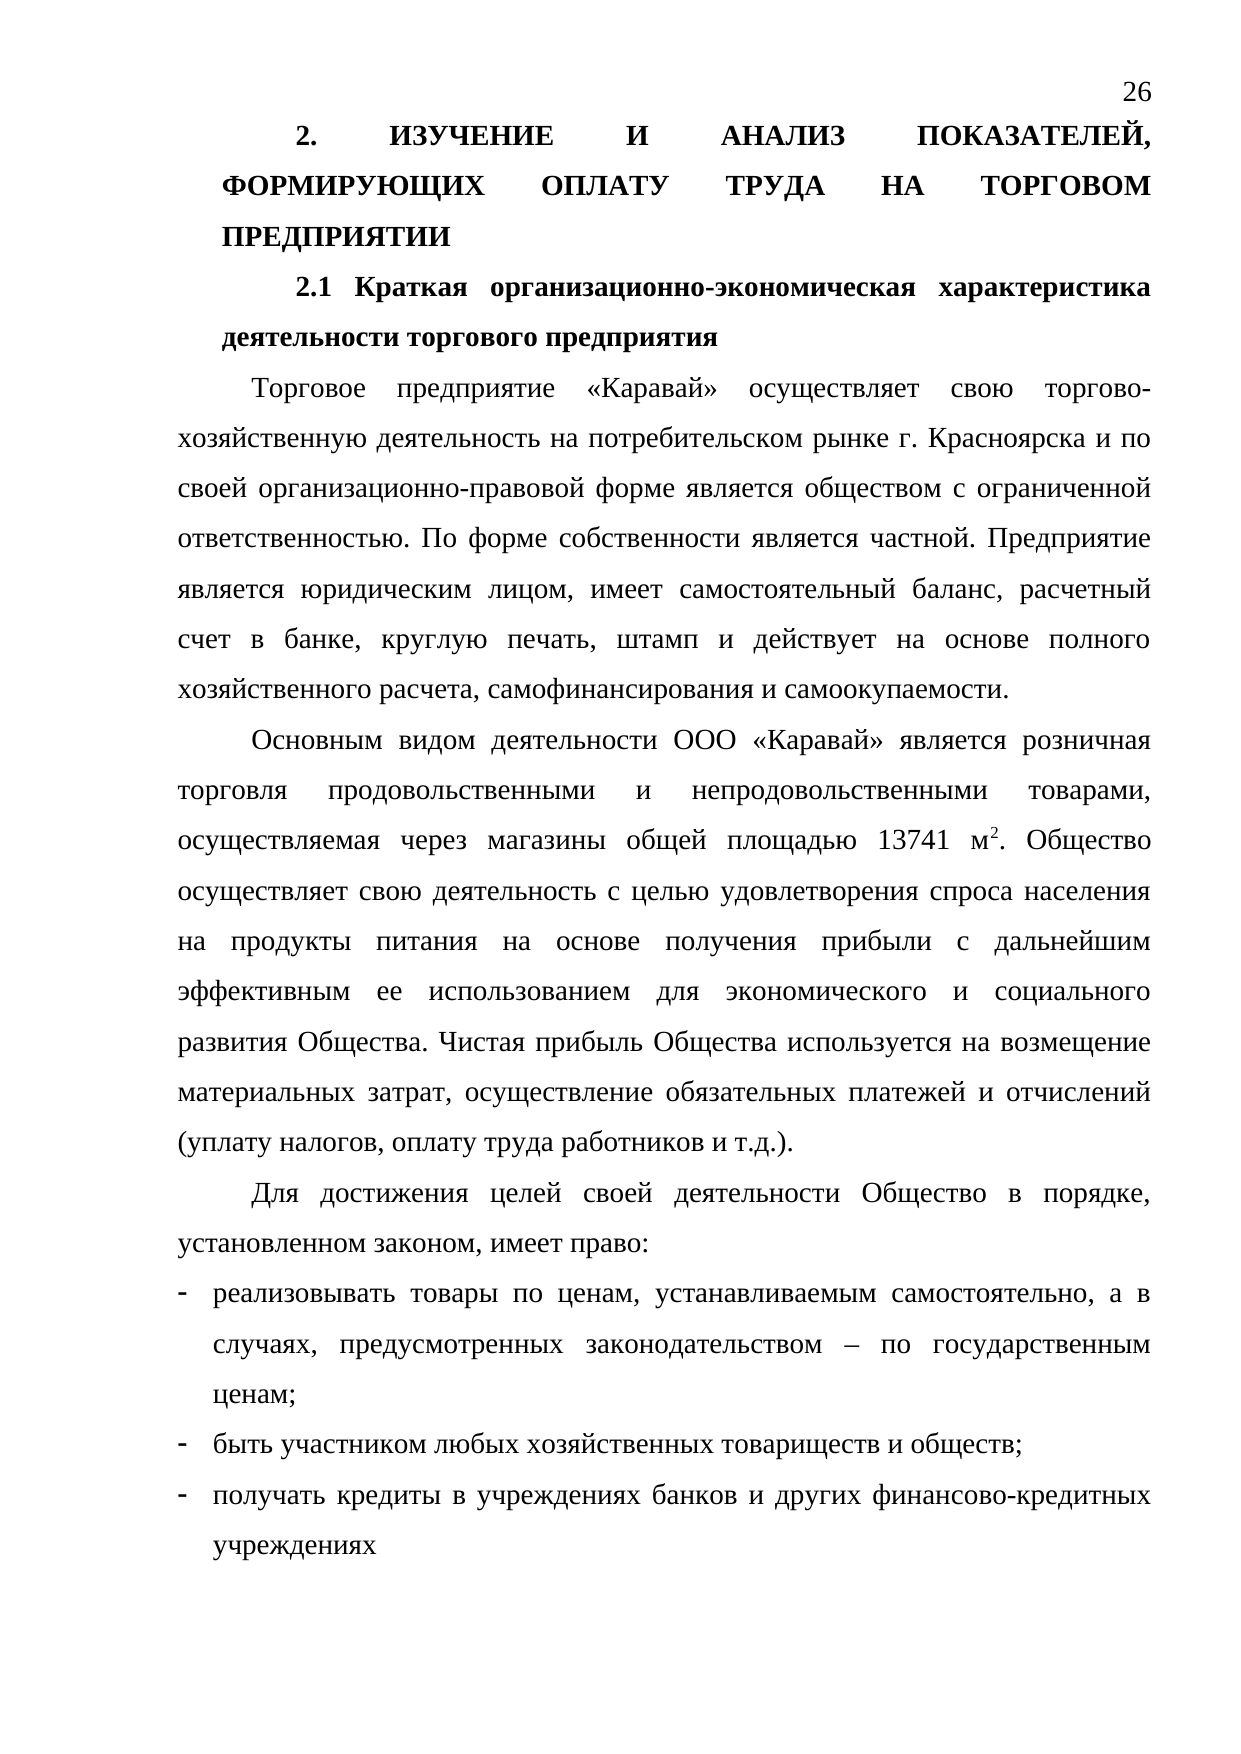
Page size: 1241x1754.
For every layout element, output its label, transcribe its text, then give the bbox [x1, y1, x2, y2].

text Для достижения целей своей деятельности Общество в порядке, установленном законом, имеет право: [177, 1175, 1152, 1258]
list реализовывать товары по ценам, устанавливаемым самостоятельно, а в случаях, предусмотренных законодательством – по государственным ценам; [177, 1275, 1152, 1409]
list быть участником любых хозяйственных товариществ и обществ; [177, 1426, 1152, 1460]
text Торговое предприятие «Каравай» осуществляет свою торгово-хозяйственную деятельность на потребительском рынке г. Красноярска и по своей организационно-правовой форме является обществом с ограниченной ответственностью. По форме собственности является частной. Предприятие является юридическим лицом, имеет самостоятельный баланс, расчетный счет в банке, круглую печать, штамп и действует на основе полного хозяйственного расчета, самофинансирования и самоокупаемости. [177, 370, 1152, 705]
text Основным видом деятельности ООО «Каравай» является розничная торговля продовольственными и непродовольственными товарами, осуществляемая через магазины общей площадью . Общество осуществляет свою деятельность с целью удовлетворения спроса населения на продукты питания на основе получения прибыли с дальнейшим эффективным ее использованием для экономического и социального развития Общества. Чистая прибыль Общества используется на возмещение материальных затрат, осуществление обязательных платежей и отчислений (уплату налогов, оплату труда работников и т.д.). [177, 722, 1152, 1158]
list получать кредиты в учреждениях банков и других финансово-кредитных учреждениях [177, 1477, 1152, 1561]
text 2.1 Краткая организационно-экономическая характеристика деятельности торгового предприятия [222, 269, 1152, 353]
text 2. ИЗУЧЕНИЕ И АНАЛИЗ ПОКАЗАТЕЛЕЙ, ФОРМИРУЮЩИХ ОПЛАТУ ТРУДА НА ТОРГОВОМ ПРЕДПРИЯТИИ [222, 118, 1152, 252]
